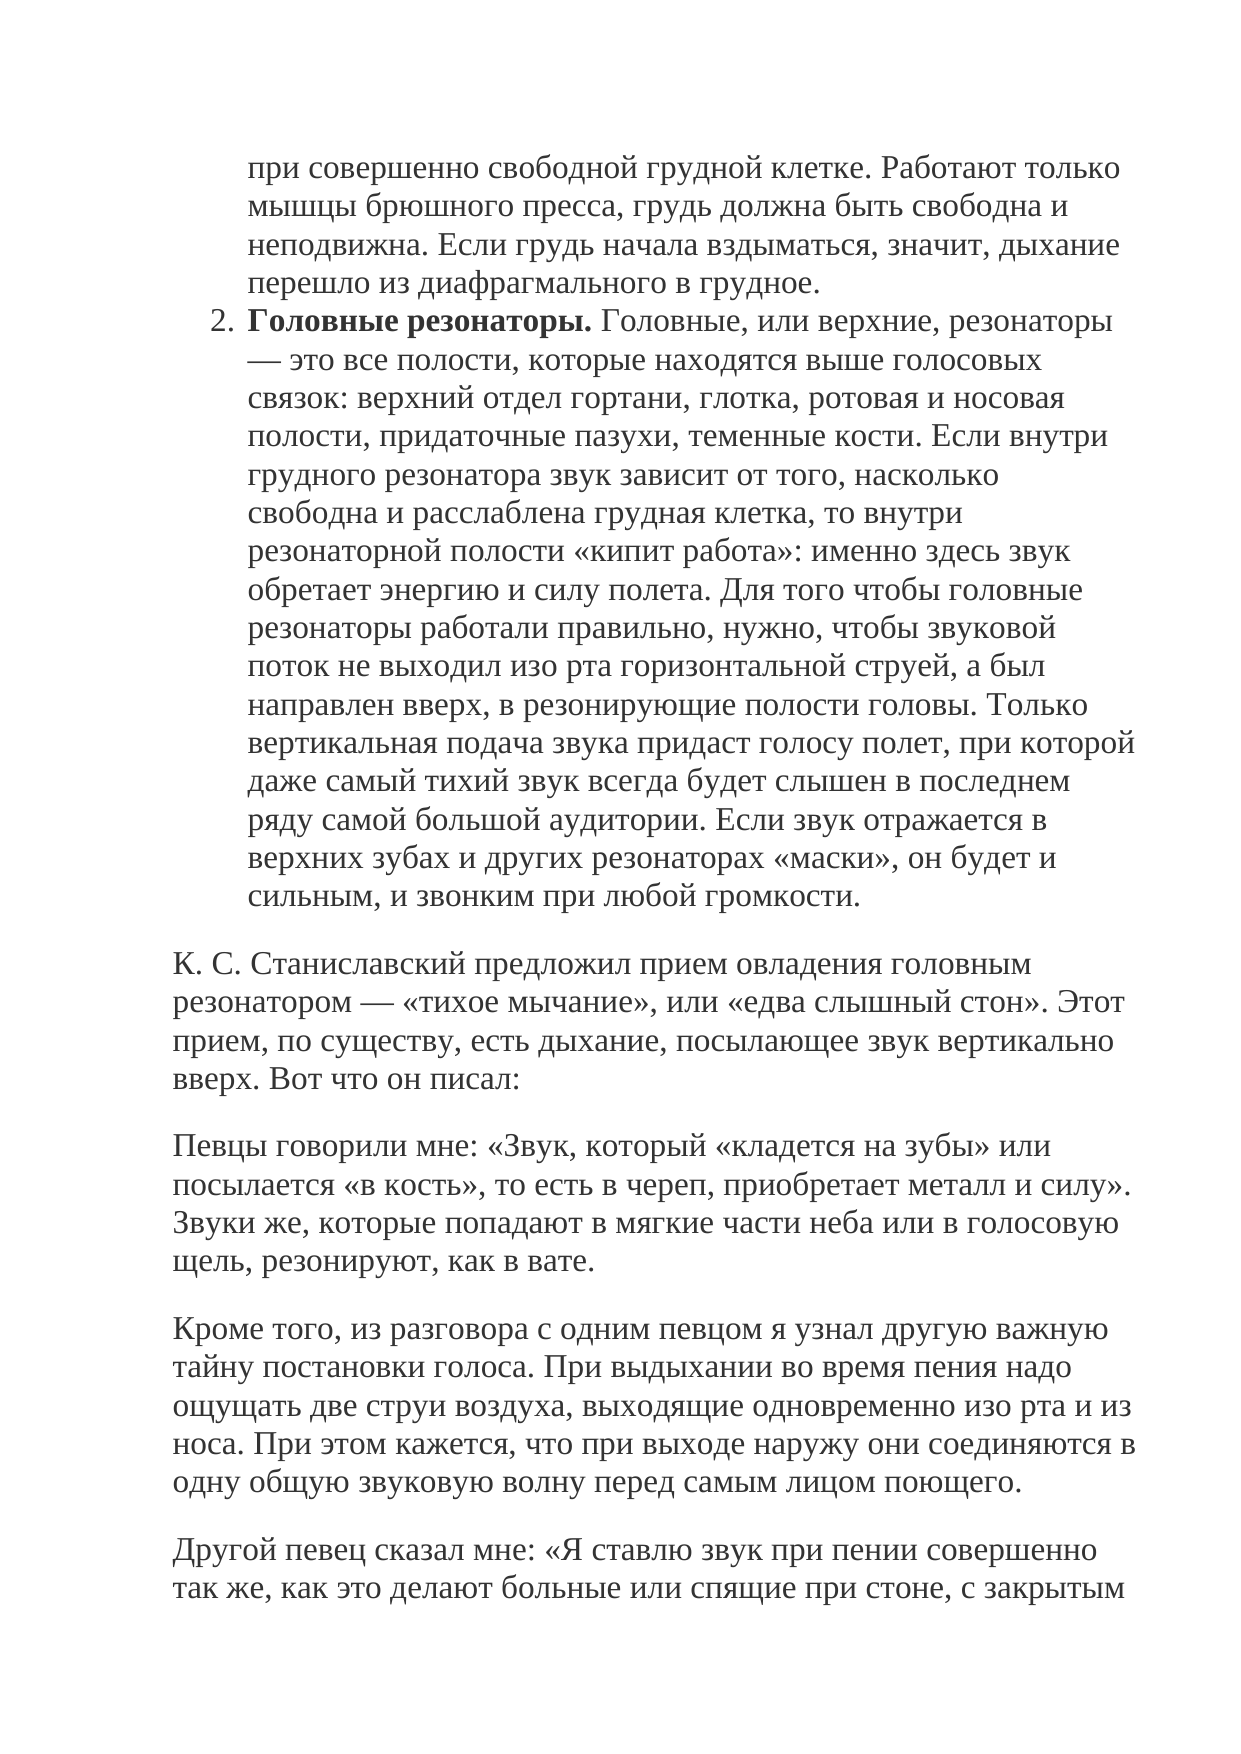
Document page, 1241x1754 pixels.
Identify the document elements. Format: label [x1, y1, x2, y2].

table_header [173, 118, 1137, 1606]
